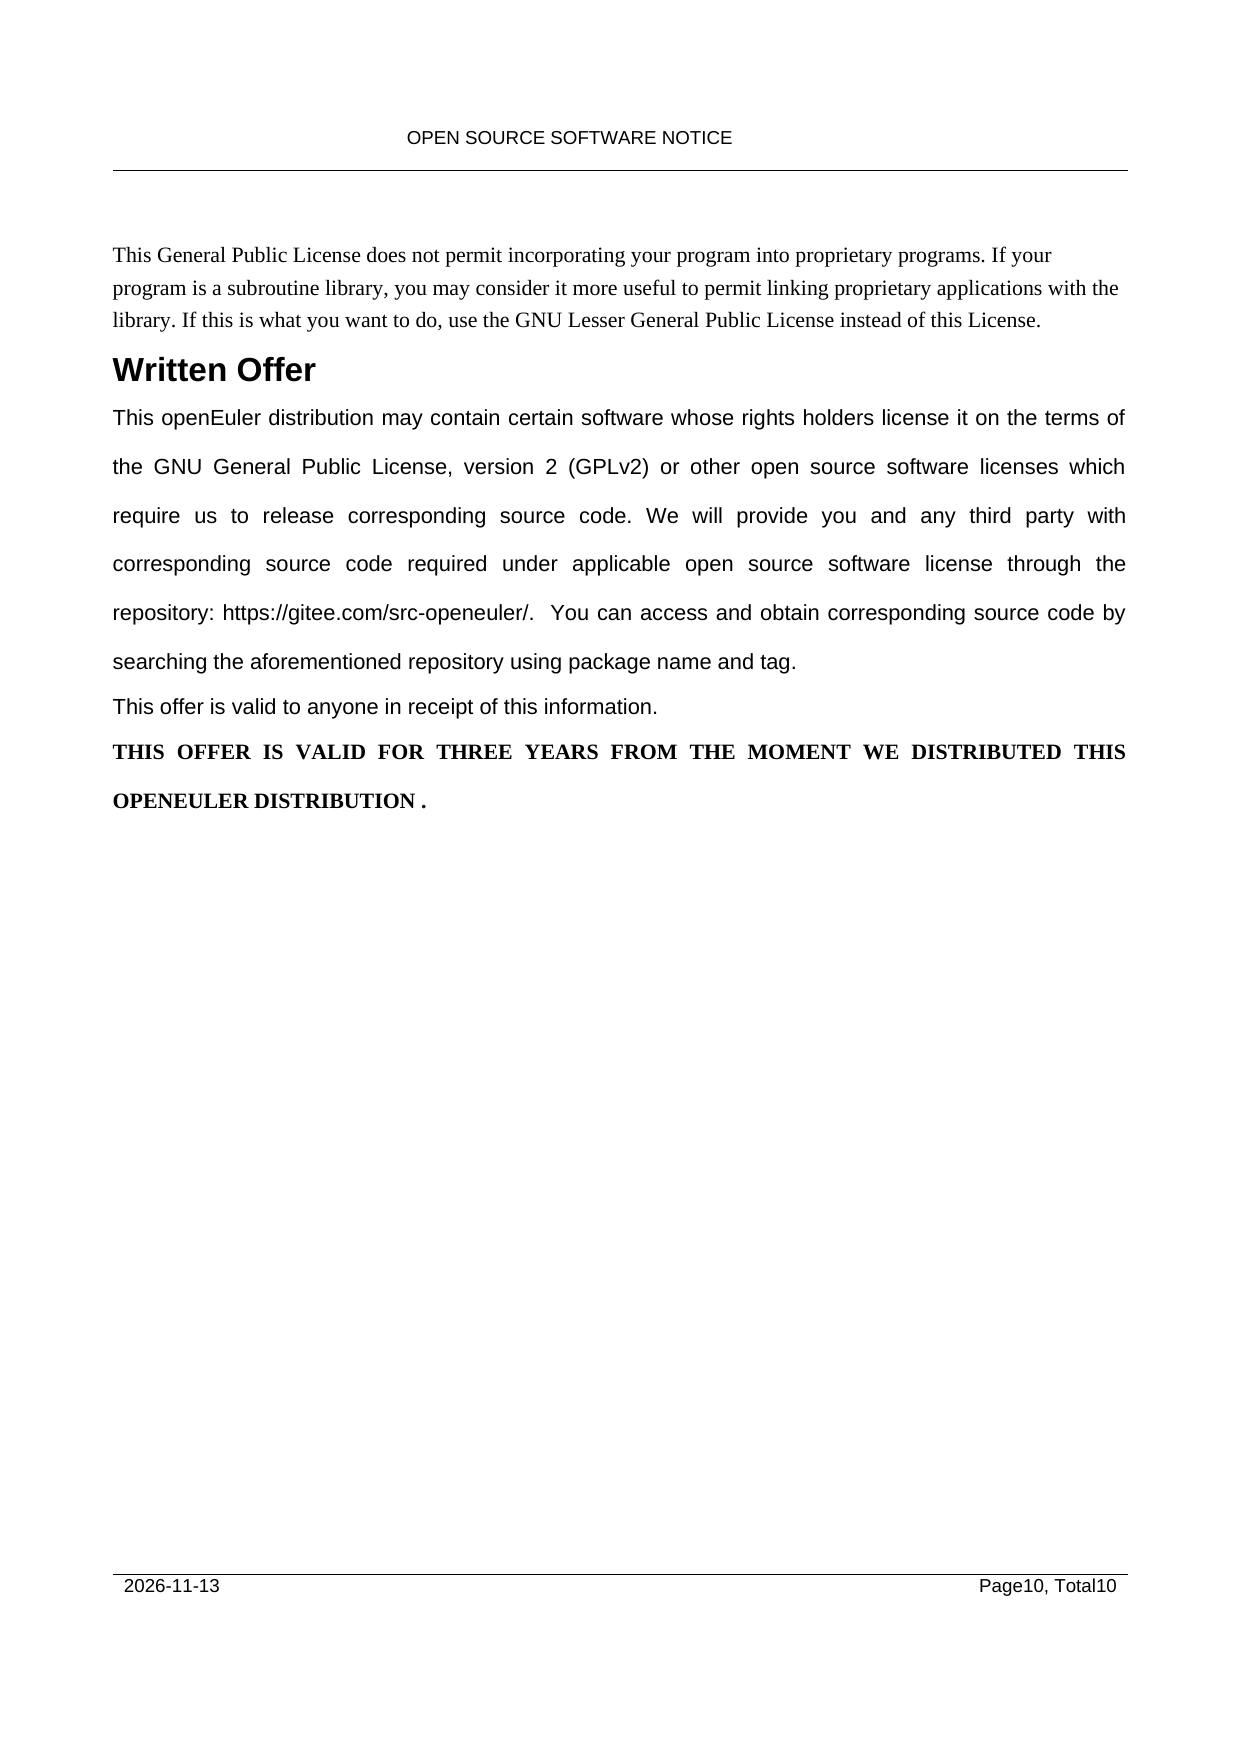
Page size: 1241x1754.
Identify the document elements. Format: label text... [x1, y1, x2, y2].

text Written Offer [112, 336, 1128, 401]
text This offer is valid to anyone in receipt of this information. [112, 690, 1128, 723]
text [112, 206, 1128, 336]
text THIS OFFER IS VALID FOR THREE YEARS FROM THE MOMENT WE DISTRIBUTED THIS OPENEULER DISTRIBUTION . [112, 735, 1128, 817]
text This openEuler distribution may contain certain software whose rights holders license it on the terms of the GNU General Public License, version 2 (GPLv2) or other open source software licenses which require us to release corresponding source code. We will provide you and any third party with corresponding source code required under applicable open source software license through the repository: https://gitee.com/src-openeuler/. You can access and obtain corresponding source code by searching the aforementioned repository using package name and tag. [112, 401, 1128, 678]
